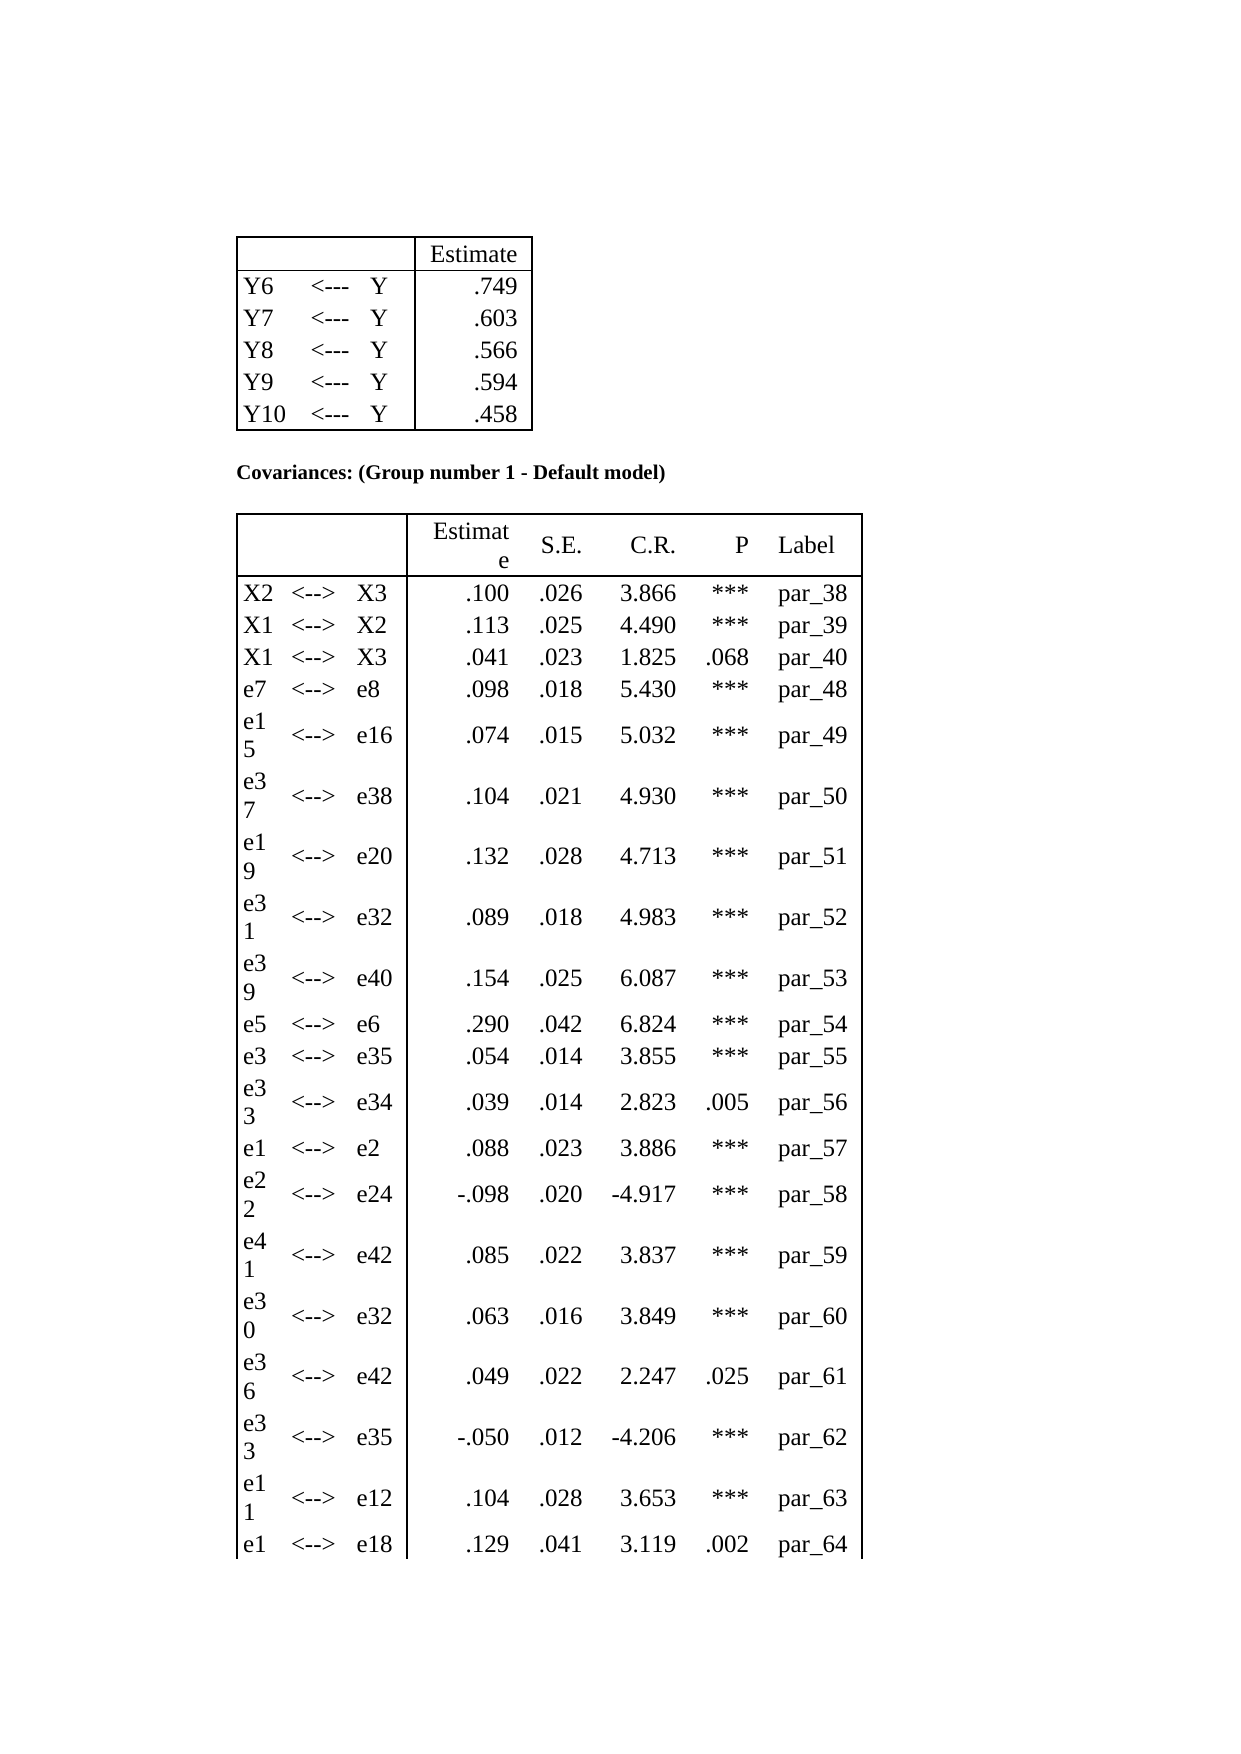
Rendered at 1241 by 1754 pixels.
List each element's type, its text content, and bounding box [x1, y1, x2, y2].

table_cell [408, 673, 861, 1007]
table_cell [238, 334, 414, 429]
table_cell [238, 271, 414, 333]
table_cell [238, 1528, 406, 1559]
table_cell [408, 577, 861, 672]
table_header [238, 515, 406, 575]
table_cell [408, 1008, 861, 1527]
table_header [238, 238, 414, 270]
text Covariances: (Group number 1 - Default model) [236, 460, 1063, 484]
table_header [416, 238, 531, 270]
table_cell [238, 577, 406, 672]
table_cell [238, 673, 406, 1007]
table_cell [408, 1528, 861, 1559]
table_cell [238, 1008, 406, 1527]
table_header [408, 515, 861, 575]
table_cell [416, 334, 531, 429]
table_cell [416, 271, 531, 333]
